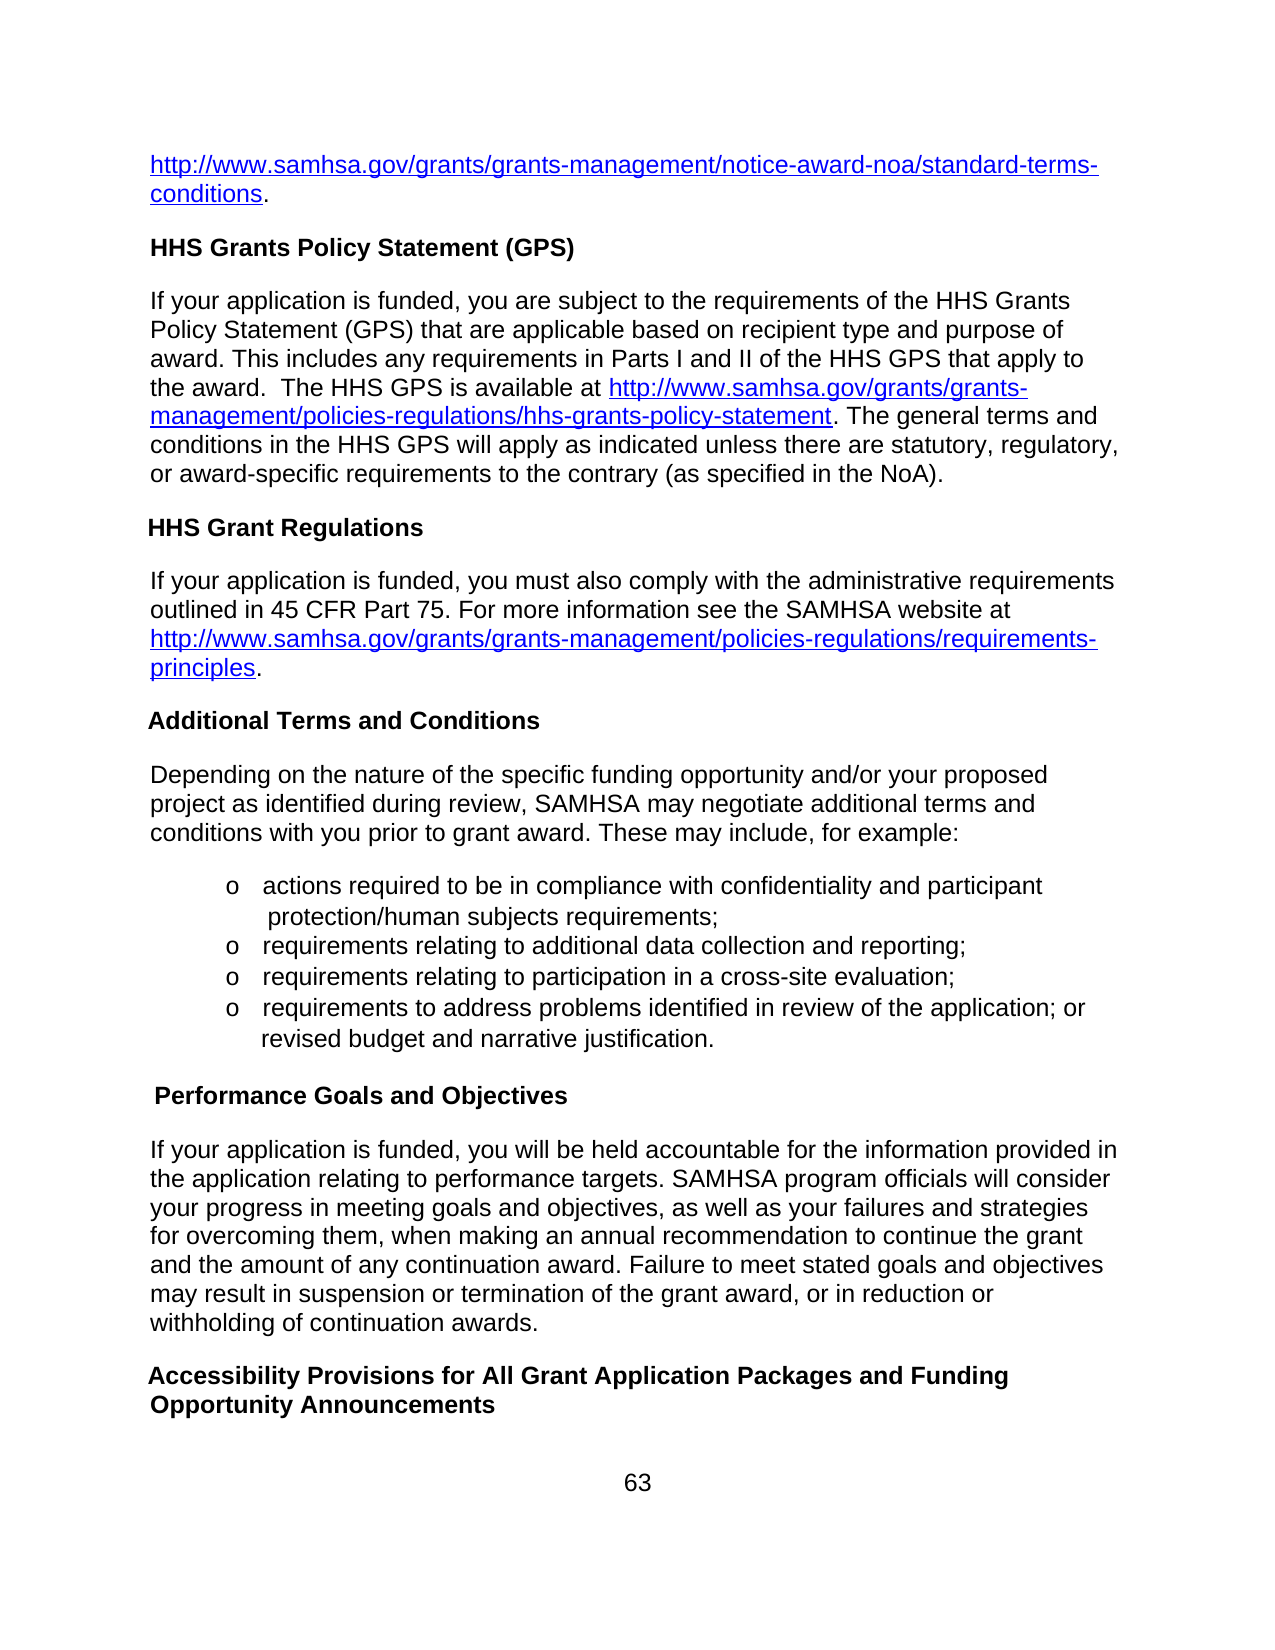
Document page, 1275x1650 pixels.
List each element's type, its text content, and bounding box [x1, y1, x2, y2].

list requirements relating to additional data collection and reporting; [225, 931, 1125, 962]
text Performance Goals and Objectives [112, 1081, 1125, 1110]
text HHS Grant Regulations [112, 512, 1125, 541]
text If your application is funded, you are subject to the requirements of the HHS Grants Policy Statement (GPS) that are applicable based on recipient type and purpose of award. This includes any requirements in Parts I and II of the HHS GPS that apply to the award. The HHS GPS is available at http://www.samhsa.gov/grants/grants-management/policies-regulations/hhs-grants-policy-statement. The general terms and conditions in the HHS GPS will apply as indicated unless there are statutory, regulatory, or award-specific requirements to the contrary (as specified in the NoA). [150, 286, 1125, 487]
text If your application is funded, you must also comply with the administrative requirements outlined in 45 CFR Part 75. For more information see the SAMHSA website at http://www.samhsa.gov/grants/grants-management/policies-regulations/requirements-principles. [150, 566, 1125, 681]
text If your application is funded, you will be held accountable for the information provided in the application relating to performance targets. SAMHSA program officials will consider your progress in meeting goals and objectives, as well as your failures and strategies for overcoming them, when making an annual recommendation to continue the grant and the amount of any continuation award. Failure to meet stated goals and objectives may result in suspension or termination of the grant award, or in reduction or withholding of continuation awards. [150, 1135, 1125, 1336]
text revised budget and narrative justification. [150, 1024, 1125, 1052]
list requirements to address problems identified in review of the application; or [225, 993, 1125, 1024]
text Depending on the nature of the specific funding opportunity and/or your proposed project as identified during review, SAMHSA may negotiate additional terms and conditions with you prior to grant award. These may include, for example: [150, 760, 1125, 846]
text protection/human subjects requirements; [142, 902, 1125, 931]
text HHS Grants Policy Statement (GPS) [150, 232, 1125, 261]
list actions required to be in compliance with confidentiality and participant [225, 871, 1125, 902]
list requirements relating to participation in a cross-site evaluation; [225, 962, 1125, 993]
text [150, 150, 1125, 207]
text Accessibility Provisions for All Grant Application Packages and Funding Opportunity Announcements [112, 1361, 1125, 1419]
text Additional Terms and Conditions [112, 706, 1125, 735]
